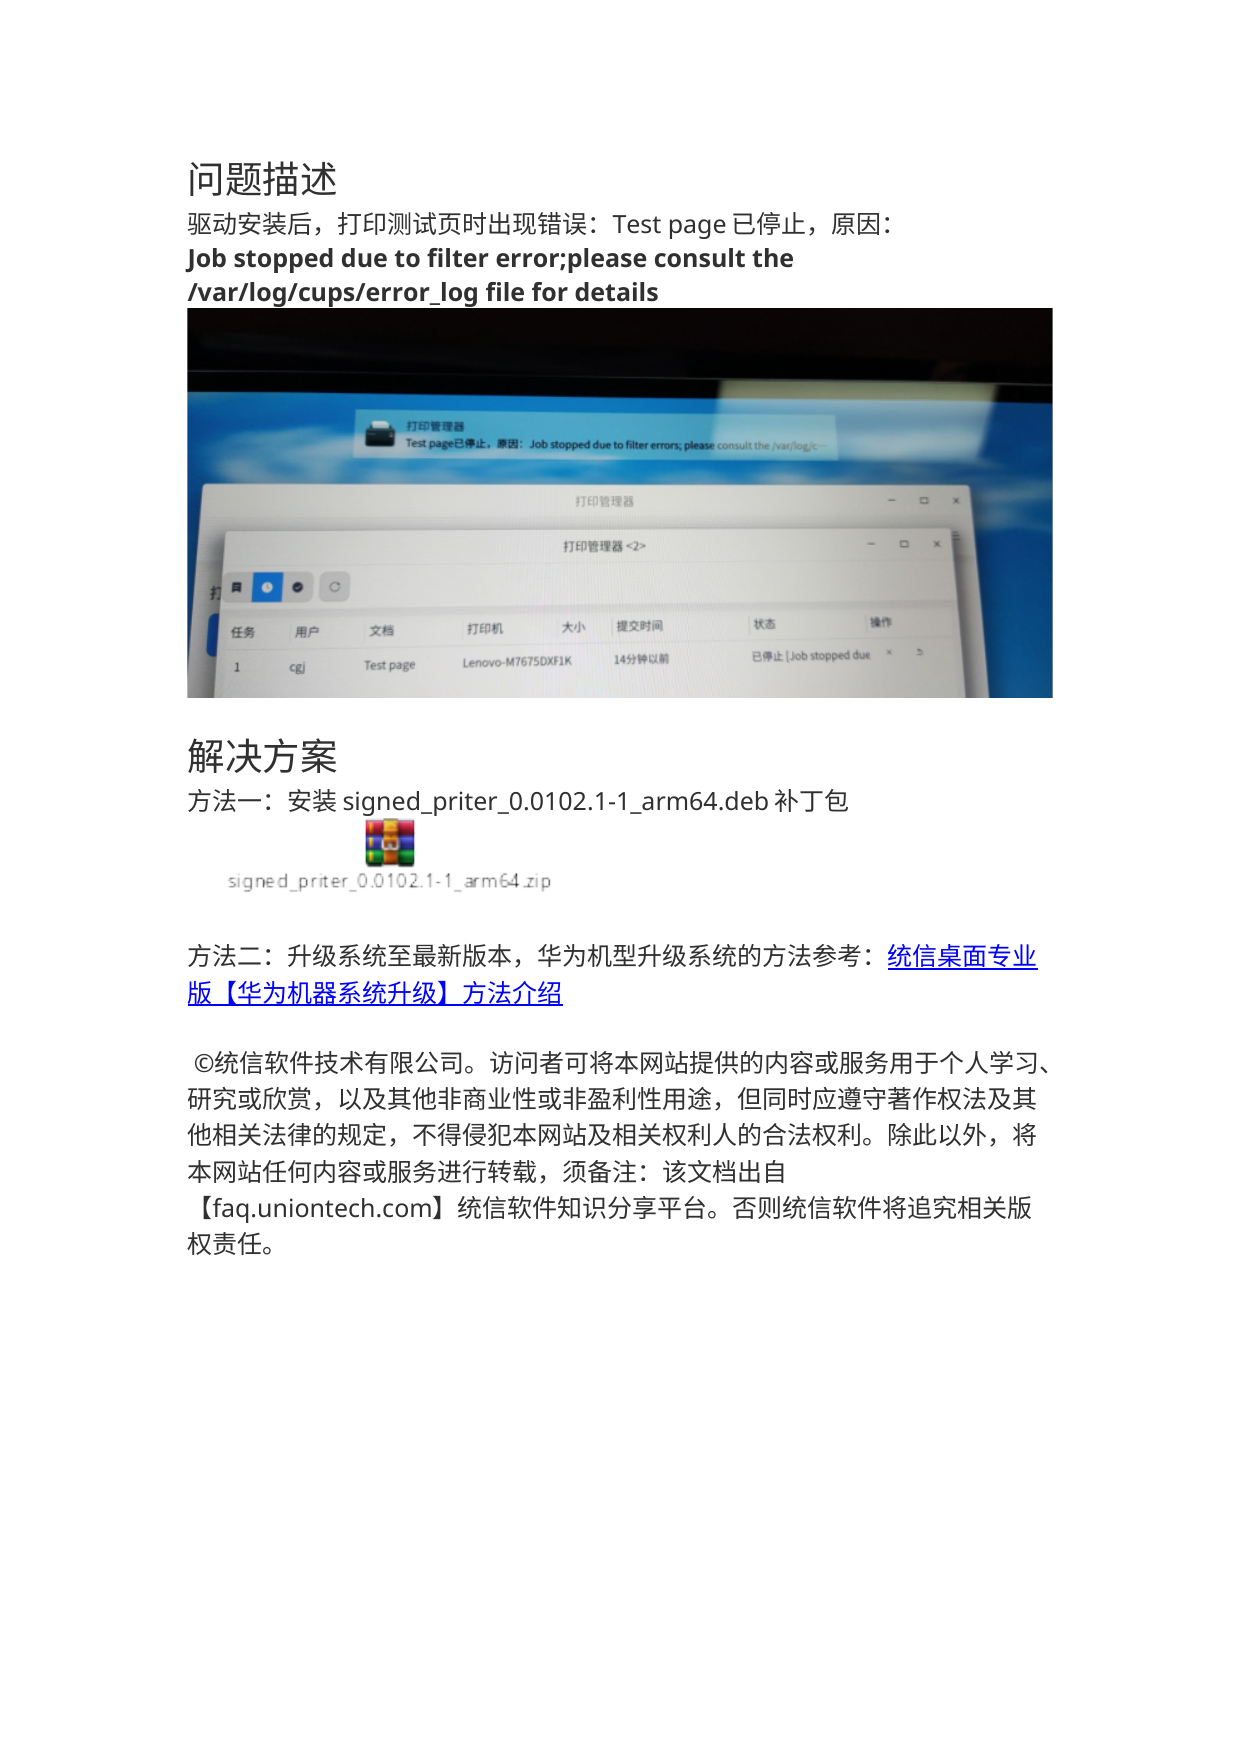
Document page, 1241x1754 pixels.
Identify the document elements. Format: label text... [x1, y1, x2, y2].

text 方法二：升级系统至最新版本，华为机型升级系统的方法参考：统信桌面专业版【华为机器系统升级】方法介绍 [187, 937, 1053, 1009]
text 驱动安装后，打印测试页时出现错误：Test page已停止，原因：Job stopped due to filter error;please consult the /var/log/cups/error_log file for details [187, 204, 1053, 308]
text 解决方案 [187, 727, 1053, 781]
picture [187, 308, 1053, 698]
text 方法一：安装signed_priter_0.0102.1-1_arm64.deb补丁包 [187, 781, 1053, 818]
text ©统信软件技术有限公司。访问者可将本网站提供的内容或服务用于个人学习、研究或欣赏，以及其他非商业性或非盈利性用途，但同时应遵守著作权法及其他相关法律的规定，不得侵犯本网站及相关权利人的合法权利。除此以外，将本网站任何内容或服务进行转载，须备注：该文档出自【faq.uniontech.com】统信软件知识分享平台。否则统信软件将追究相关版权责任。 [187, 1043, 1053, 1261]
text 问题描述 [187, 150, 1053, 204]
